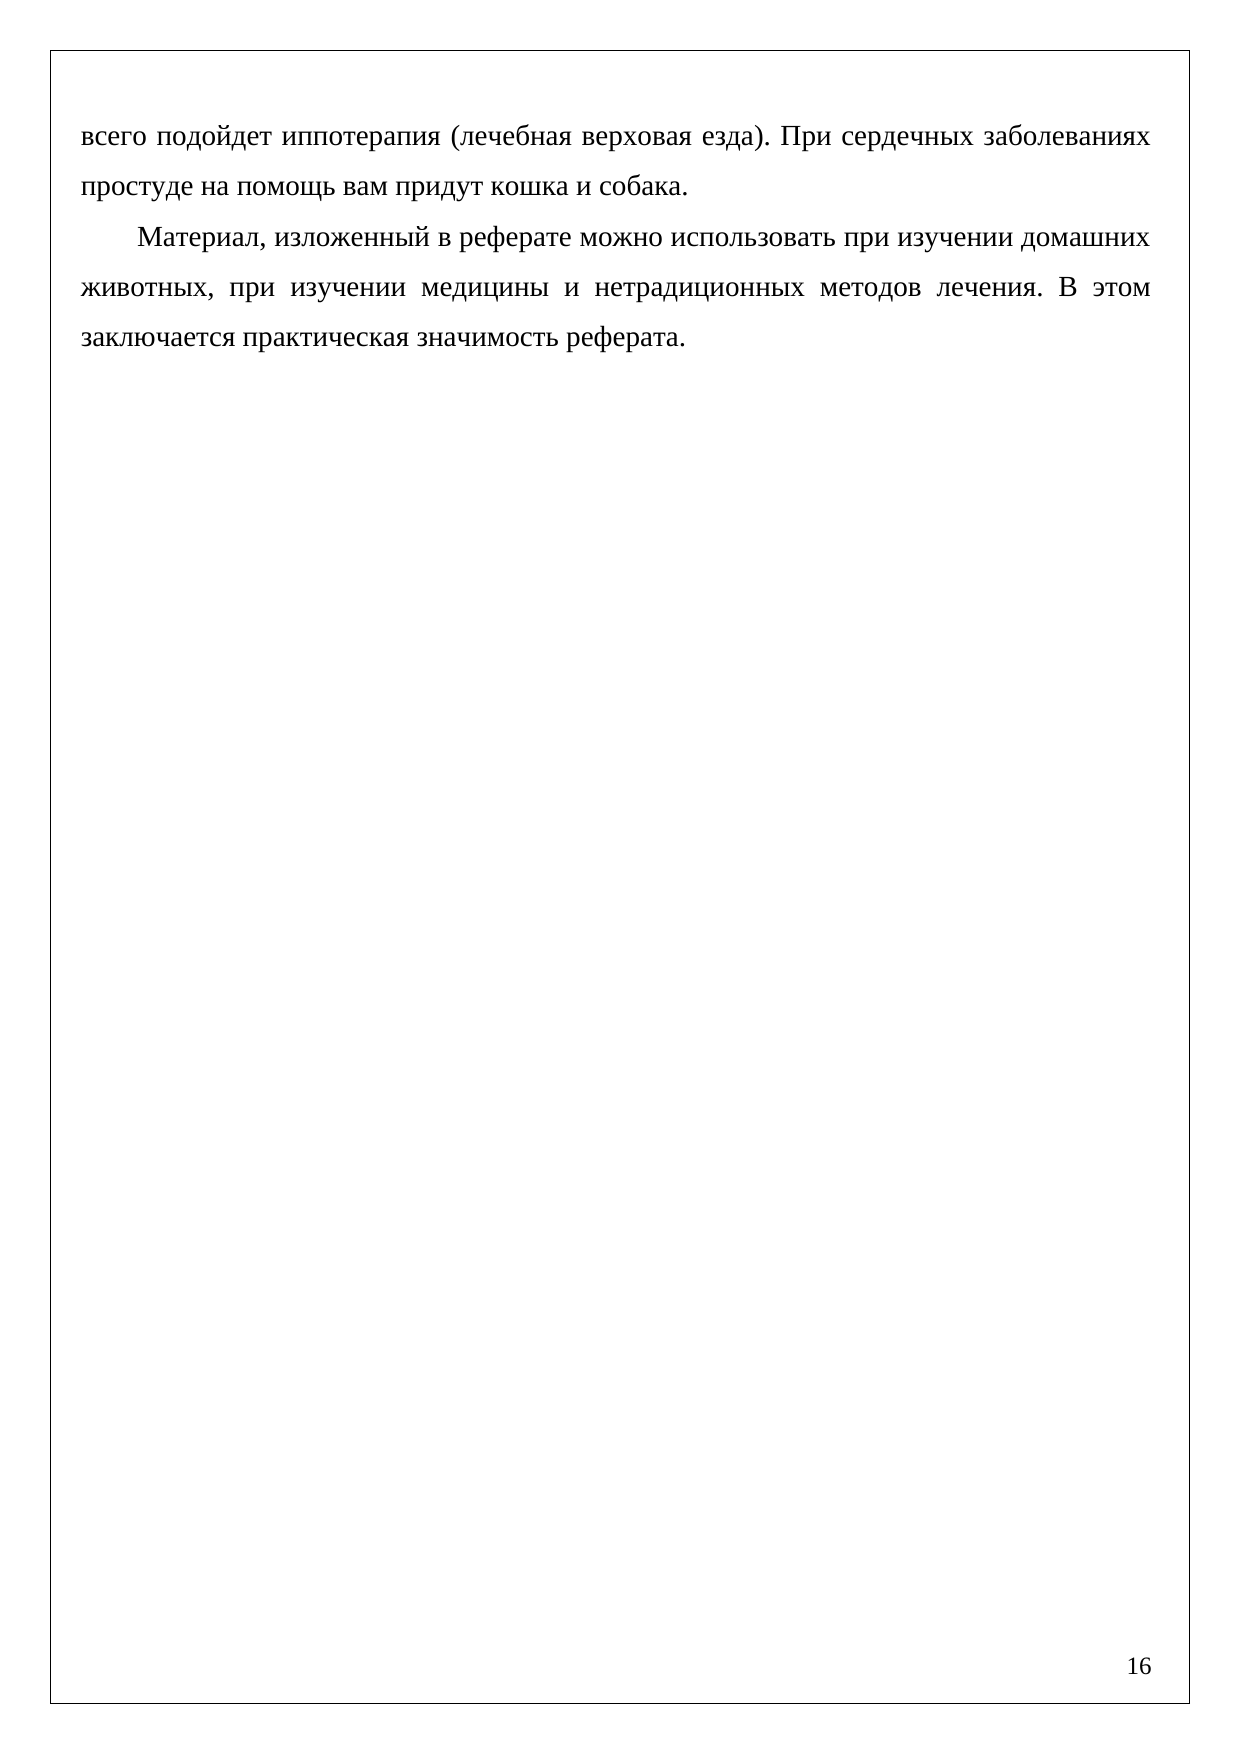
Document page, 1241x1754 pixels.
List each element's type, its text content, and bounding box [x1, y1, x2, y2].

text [81, 118, 1152, 202]
text Материал, изложенный в реферате можно использовать при изучении домашних животных, при изучении медицины и нетрадиционных методов лечения. В этом заключается практическая значимость реферата. [81, 219, 1152, 353]
